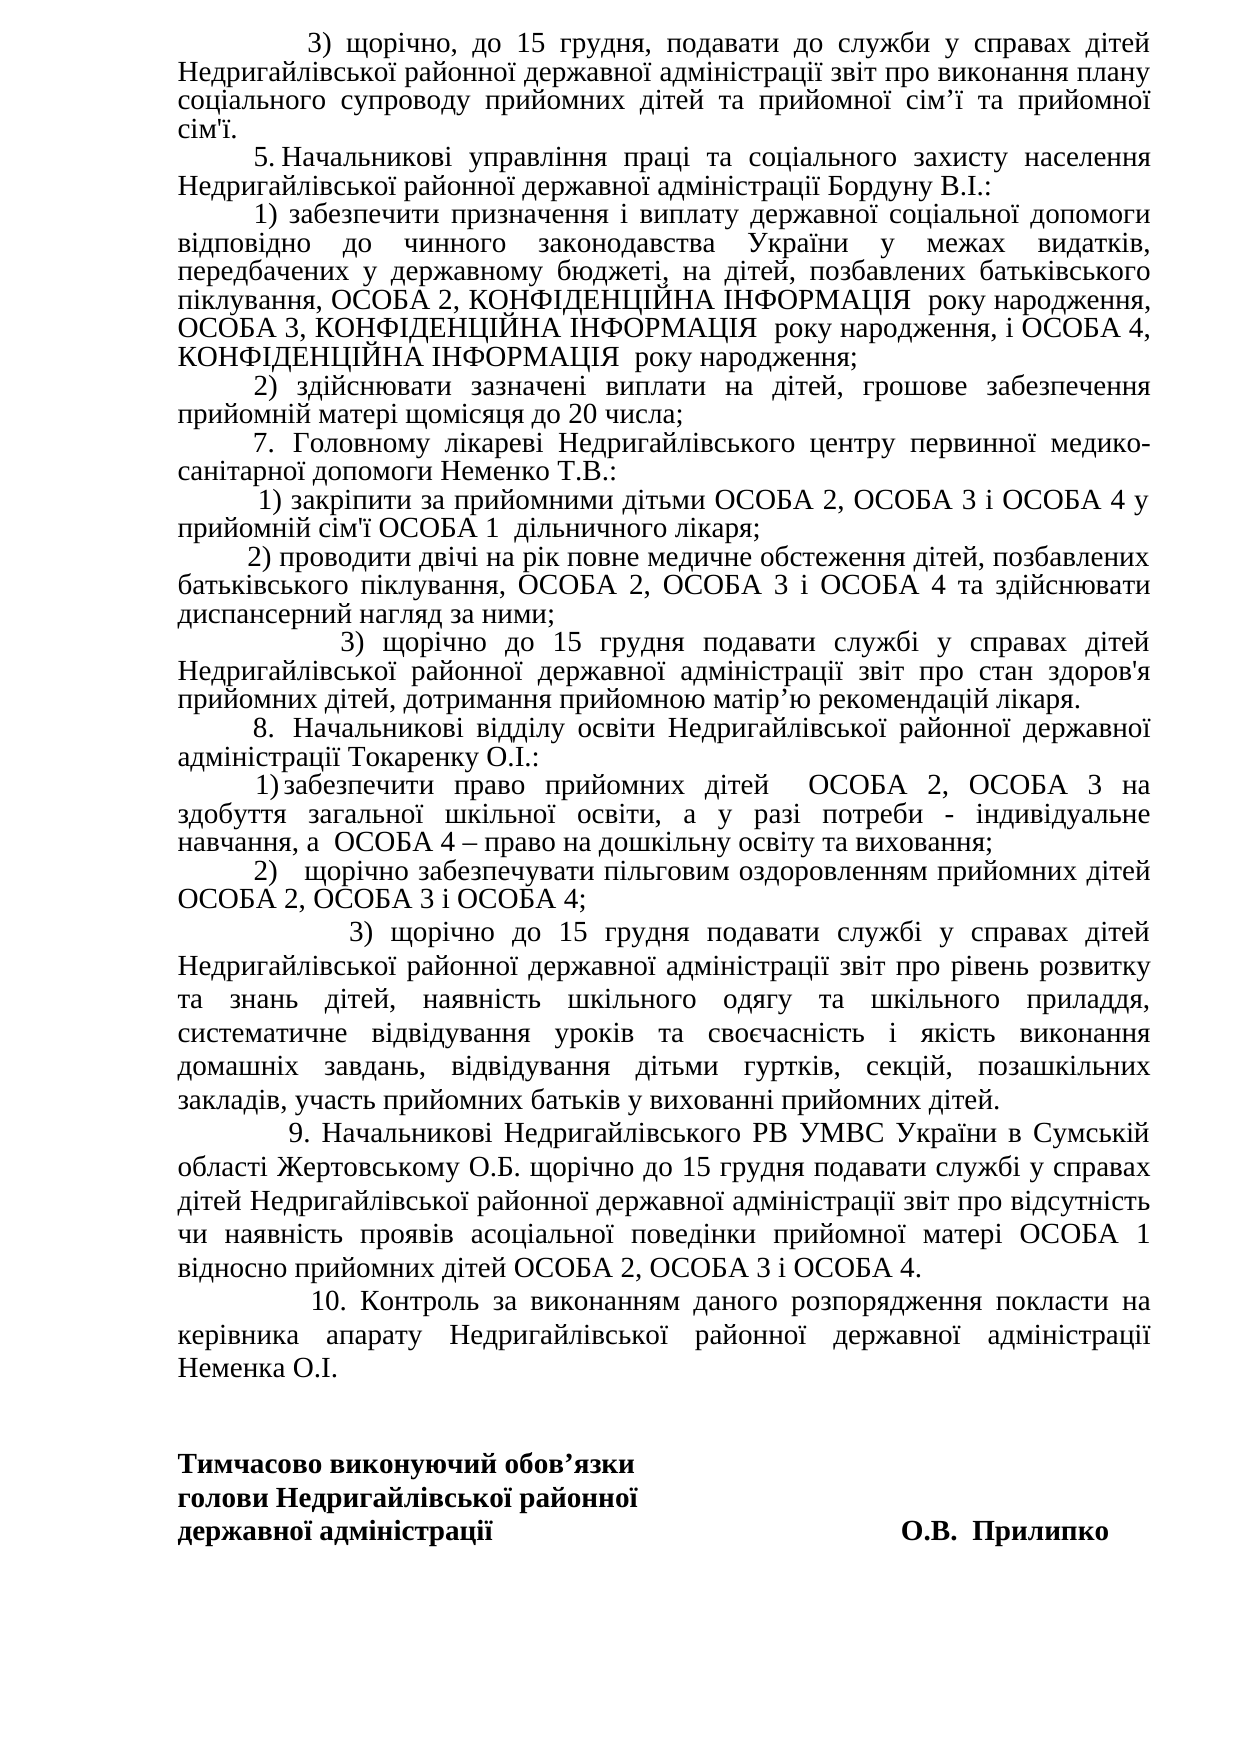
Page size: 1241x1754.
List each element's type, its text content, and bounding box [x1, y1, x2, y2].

text голови Недригайлівської районної [177, 1480, 1152, 1513]
text 2) щорічно забезпечувати пільговим оздоровленням прийомних дітей ОСОБА 2, ОСОБА 3 і ОСОБА 4; [177, 857, 1152, 914]
text 2) проводити двічі на рік повне медичне обстеження дітей, позбавлених батьківського піклування, ОСОБА 2, ОСОБА 3 і ОСОБА 4 та здійснювати диспансерний нагляд за ними; [177, 543, 1152, 629]
text 3) щорічно до 15 грудня подавати службі у справах дітей Недригайлівської районної державної адміністрації звіт про рівень розвитку та знань дітей, наявність шкільного одягу та шкільного приладдя, систематичне відвідування уроків та своєчасність і якість виконання домашніх завдань, відвідування дітьми гуртків, секцій, позашкільних закладів, участь прийомних батьків у вихованні прийомних дітей. [177, 914, 1152, 1116]
text 1) забезпечити призначення і виплату державної соціальної допомоги відповідно до чинного законодавства України у межах видатків, передбачених у державному бюджеті, на дітей, позбавлених батьківського піклування, ОСОБА 2, КОНФІДЕНЦІЙНА ІНФОРМАЦІЯ року народження, ОСОБА 3, КОНФІДЕНЦІЙНА ІНФОРМАЦІЯ року народження, і ОСОБА 4, КОНФІДЕНЦІЙНА ІНФОРМАЦІЯ року народження; [177, 201, 1152, 372]
text 2) здійснювати зазначені виплати на дітей, грошове забезпечення прийомній матері щомісяця до 20 числа; [177, 372, 1152, 429]
text 5. Начальникові управління праці та соціального захисту населення Недригайлівської районної державної адміністрації Бордуну В.І.: [177, 144, 1152, 201]
text 1) забезпечити право прийомних дітей ОСОБА 2, ОСОБА 3 на здобуття загальної шкільної освіти, а у разі потреби - індивідуальне навчання, а ОСОБА 4 – право на дошкільну освіту та виховання; [177, 772, 1152, 857]
text 9. Начальникові Недригайлівського РВ УМВС України в Сумській області Жертовському О.Б. щорічно до 15 грудня подавати службі у справах дітей Недригайлівської районної державної адміністрації звіт про відсутність чи наявність проявів асоціальної поведінки прийомної матері ОСОБА 1 відносно прийомних дітей ОСОБА 2, ОСОБА 3 і ОСОБА 4. [177, 1116, 1152, 1283]
text 3) щорічно до 15 грудня подавати службі у справах дітей Недригайлівської районної державної адміністрації звіт про стан здоров'я прийомних дітей, дотримання прийомною матір’ю рекомендацій лікаря. [177, 629, 1152, 714]
text Тимчасово виконуючий обов’язки [177, 1446, 1152, 1480]
text 10. Контроль за виконанням даного розпорядження покласти на керівника апарату Недригайлівської районної державної адміністрації Неменка О.І. [177, 1283, 1152, 1384]
text 8. Начальникові відділу освіти Недригайлівської районної державної адміністрації Токаренку О.І.: [177, 714, 1152, 772]
text 7. Головному лікареві Недригайлівського центру первинної медико-санітарної допомоги Неменко Т.В.: [177, 429, 1152, 486]
text 1) закріпити за прийомними дітьми ОСОБА 2, ОСОБА 3 і ОСОБА 4 у прийомній сім'ї ОСОБА 1 дільничного лікаря; [177, 486, 1152, 543]
text державної адміністрації О.В. Прилипко [177, 1513, 1152, 1547]
text 3) щорічно, до 15 грудня, подавати до служби у справах дітей Недригайлівської районної державної адміністрації звіт про виконання плану соціального супроводу прийомних дітей та прийомної сім’ї та прийомної сім'ї. [177, 29, 1152, 144]
